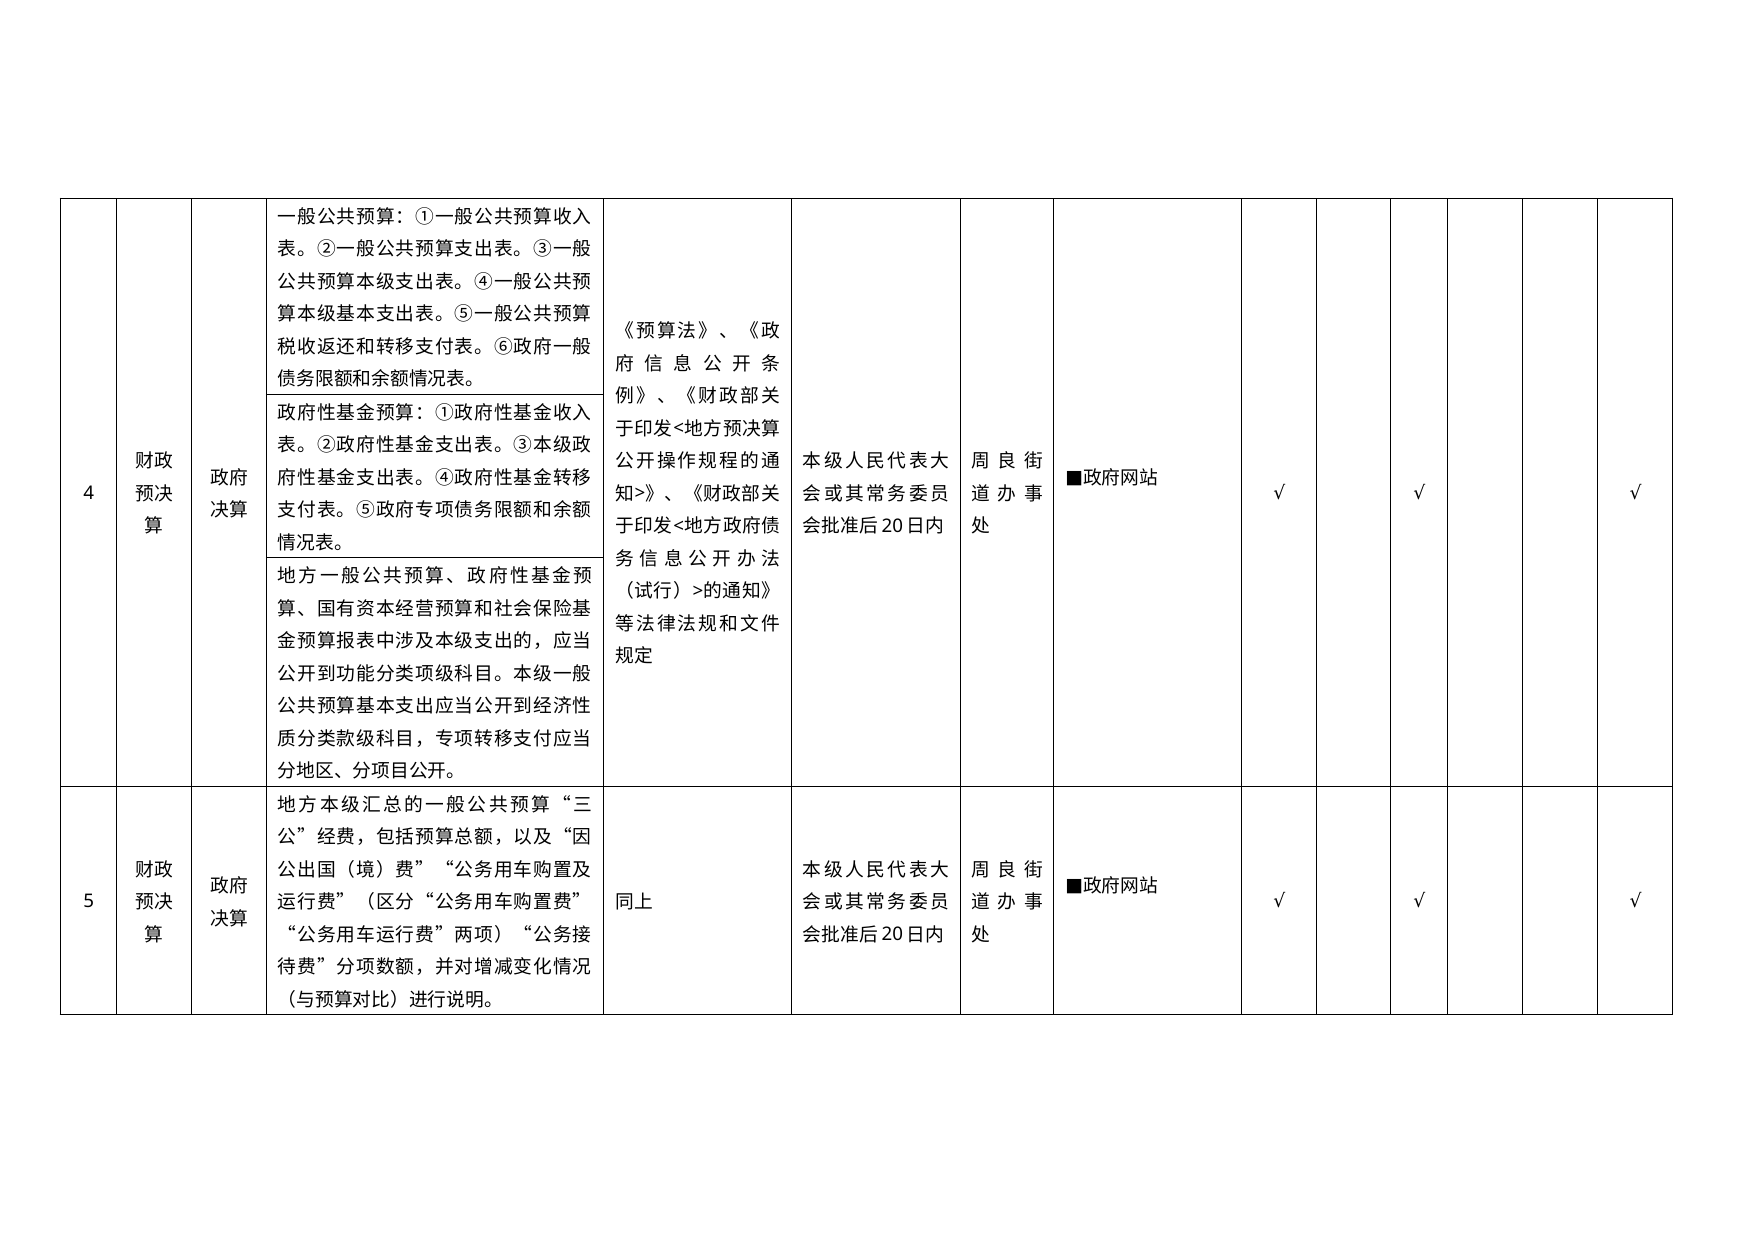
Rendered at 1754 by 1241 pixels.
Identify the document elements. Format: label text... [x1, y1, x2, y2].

table_cell 4 [61, 199, 116, 786]
table_cell 财政预决算 [117, 787, 191, 1014]
table_cell 政府性基金预算：①政府性基金收入表。②政府性基金支出表。③本级政府性基金支出表。④政府性基金转移支付表。⑤政府专项债务限额和余额情况表。 [267, 395, 603, 557]
table_cell [1317, 787, 1390, 1014]
table_cell [1317, 199, 1390, 786]
table_cell 政府 决算 [192, 199, 266, 786]
table_cell 本级人民代表大会或其常务委员会批准后20日内 [792, 787, 960, 1014]
table_cell [1448, 787, 1522, 1014]
table_cell 5 [61, 787, 116, 1014]
table_cell 地方本级汇总的一般公共预算“三公”经费，包括预算总额，以及“因公出国（境）费”“公务用车购置及运行费”（区分“公务用车购置费”“公务用车运行费”两项）“公务接待费”分项数额，并对增减变化情况（与预算对比）进行说明。 [267, 787, 603, 1014]
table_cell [604, 199, 791, 786]
table_cell 财政预决算 [117, 199, 191, 786]
table_cell √ [1598, 787, 1672, 1014]
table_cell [792, 199, 960, 786]
table_cell √ [1242, 199, 1316, 786]
table_cell 同上 [604, 787, 791, 1014]
table_cell 周良街道办事处 [961, 787, 1053, 1014]
table_cell ■政府网站 [1054, 199, 1241, 786]
table_cell 一般公共预算：①一般公共预算收入表。②一般公共预算支出表。③一般公共预算本级支出表。④一般公共预算本级基本支出表。⑤一般公共预算税收返还和转移支付表。⑥政府一般债务限额和余额情况表。 [267, 199, 603, 394]
table_cell [1448, 199, 1522, 786]
table_cell √ [1391, 787, 1447, 1014]
table_cell [1523, 199, 1597, 786]
table_cell 地方一般公共预算、政府性基金预算、国有资本经营预算和社会保险基金预算报表中涉及本级支出的，应当公开到功能分类项级科目。本级一般公共预算基本支出应当公开到经济性质分类款级科目，专项转移支付应当分地区、分项目公开。 [267, 558, 603, 786]
table_cell ■政府网站 [1054, 787, 1241, 1014]
table_cell √ [1391, 199, 1447, 786]
table_cell 政府 决算 [192, 787, 266, 1014]
table_cell 周良街道办事处 [961, 199, 1053, 786]
table_cell √ [1242, 787, 1316, 1014]
table_cell √ [1598, 199, 1672, 786]
table_cell [1523, 787, 1597, 1014]
